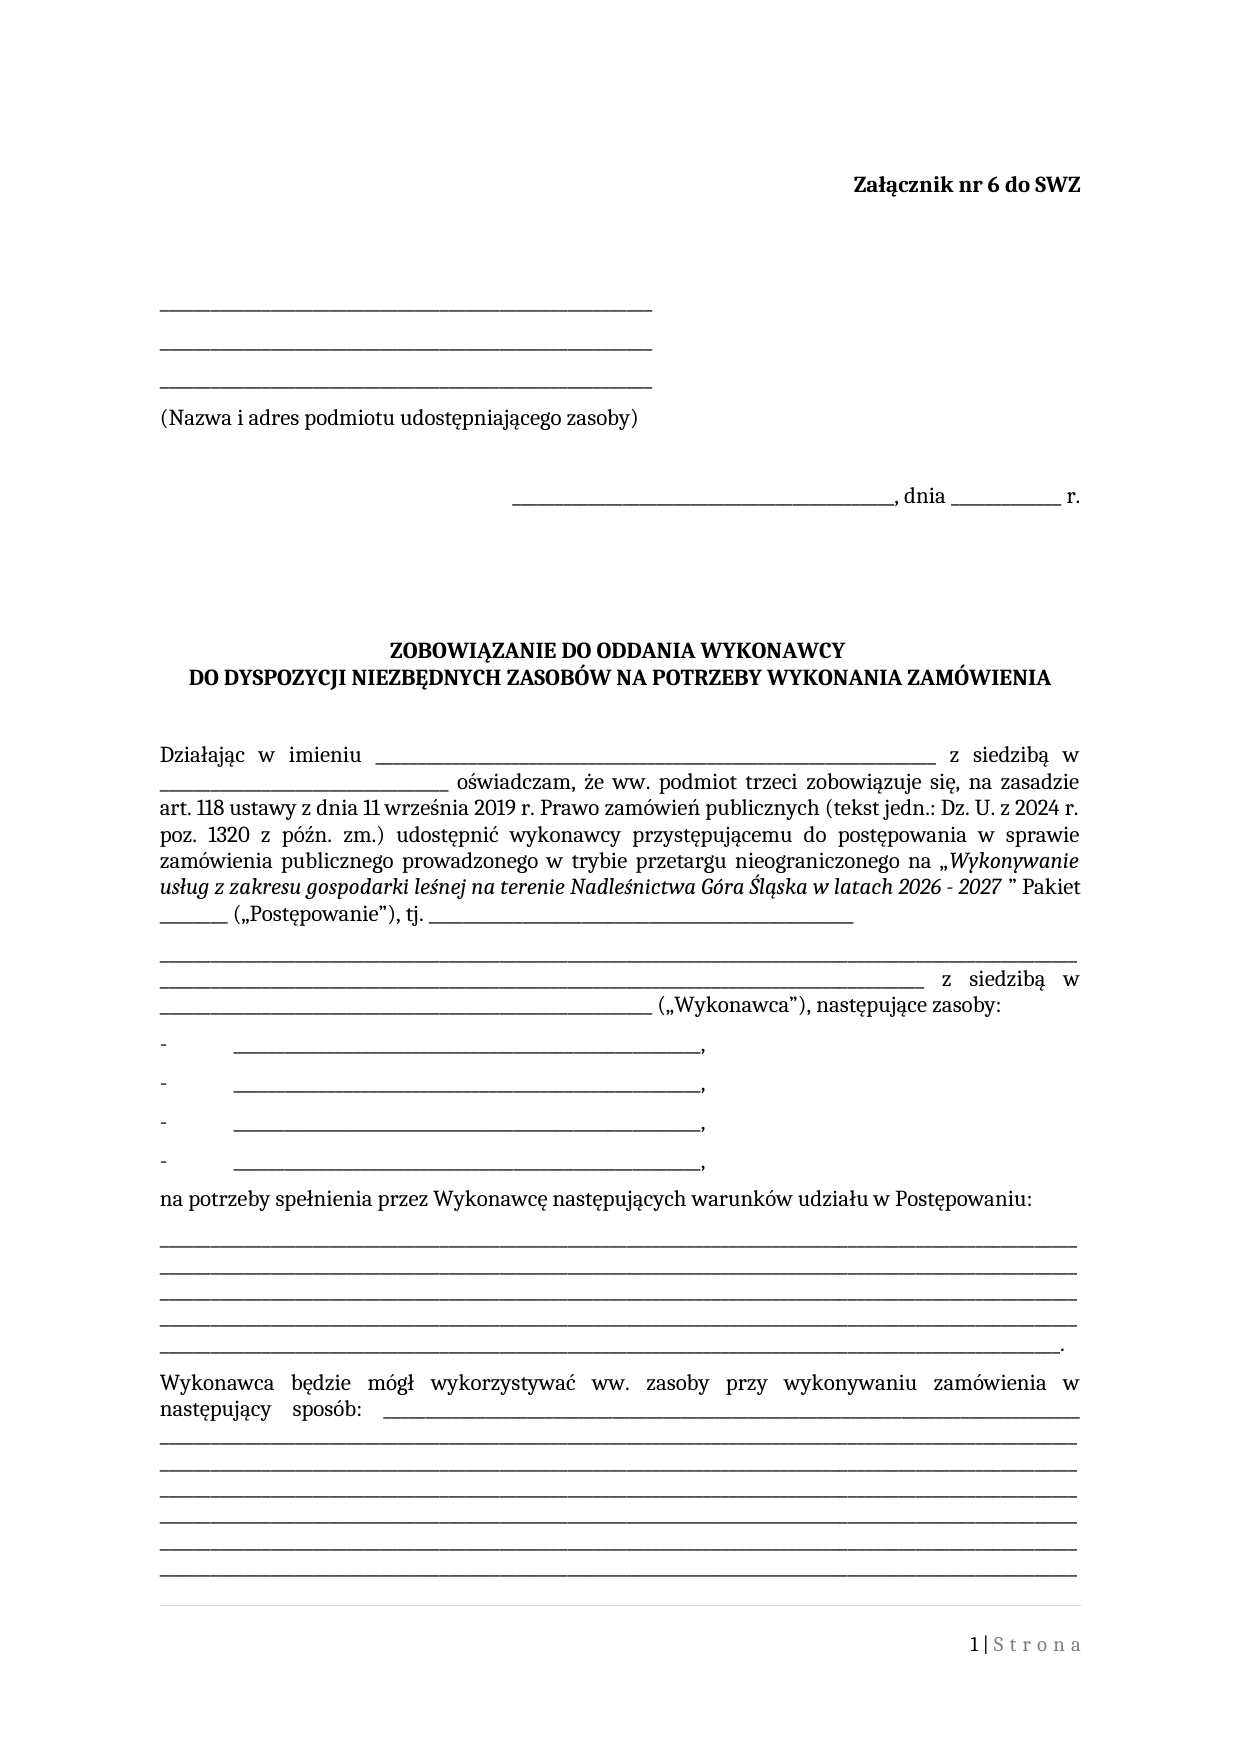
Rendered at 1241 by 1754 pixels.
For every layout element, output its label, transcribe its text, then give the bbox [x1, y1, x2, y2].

text __________________________________________________________________________________________________________________________________________________________________________________________________________________________________________________________________________________________________________________________________________________________________________________________________________________________________________________________________________________________________________________________________________________________. [159, 1225, 1081, 1357]
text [159, 1369, 1081, 1580]
text __________________________________________________________ [159, 288, 1081, 315]
text - _______________________________________________________, [159, 1108, 1081, 1135]
text na potrzeby spełnienia przez Wykonawcę następujących warunków udziału w Postępowaniu: [159, 1186, 1081, 1213]
text - _______________________________________________________, [159, 1070, 1081, 1096]
text ______________________________________________________________________________________________________________________________________________________________________________________________________ z siedzibą w __________________________________________________________ („Wykonawca”), następujące zasoby: [159, 939, 1081, 1018]
text Załącznik nr 6 do SWZ [159, 172, 1081, 198]
text Działając w imieniu __________________________________________________________________ z siedzibą w __________________________________ oświadczam, że ww. podmiot trzeci zobowiązuje się, na zasadzie art. 118 ustawy z dnia 11 września 2019 r. Prawo zamówień publicznych (tekst jedn.: Dz. U. z 2024 r. poz. 1320 z późn. zm.) udostępnić wykonawcy przystępującemu do postępowania w sprawie zamówienia publicznego prowadzonego w trybie przetargu nieograniczonego na „Wykonywanie usług z zakresu gospodarki leśnej na terenie Nadleśnictwa Góra Śląska w latach 2026 - 2027 ” Pakiet ________ („Postępowanie”), tj. __________________________________________________ [159, 742, 1081, 927]
text _____________________________________________, dnia _____________ r. [159, 483, 1081, 509]
text __________________________________________________________ [159, 327, 1081, 354]
text - _______________________________________________________, [159, 1031, 1081, 1057]
text - _______________________________________________________, [159, 1147, 1081, 1174]
text (Nazwa i adres podmiotu udostępniającego zasoby) [159, 405, 1081, 431]
text __________________________________________________________ [159, 366, 1081, 393]
text ZOBOWIĄZANIE DO ODDANIA WYKONAWCY DO DYSPOZYCJI NIEZBĘDNYCH ZASOBÓW NA POTRZEBY WYKONANIA ZAMÓWIENIA [159, 638, 1081, 691]
